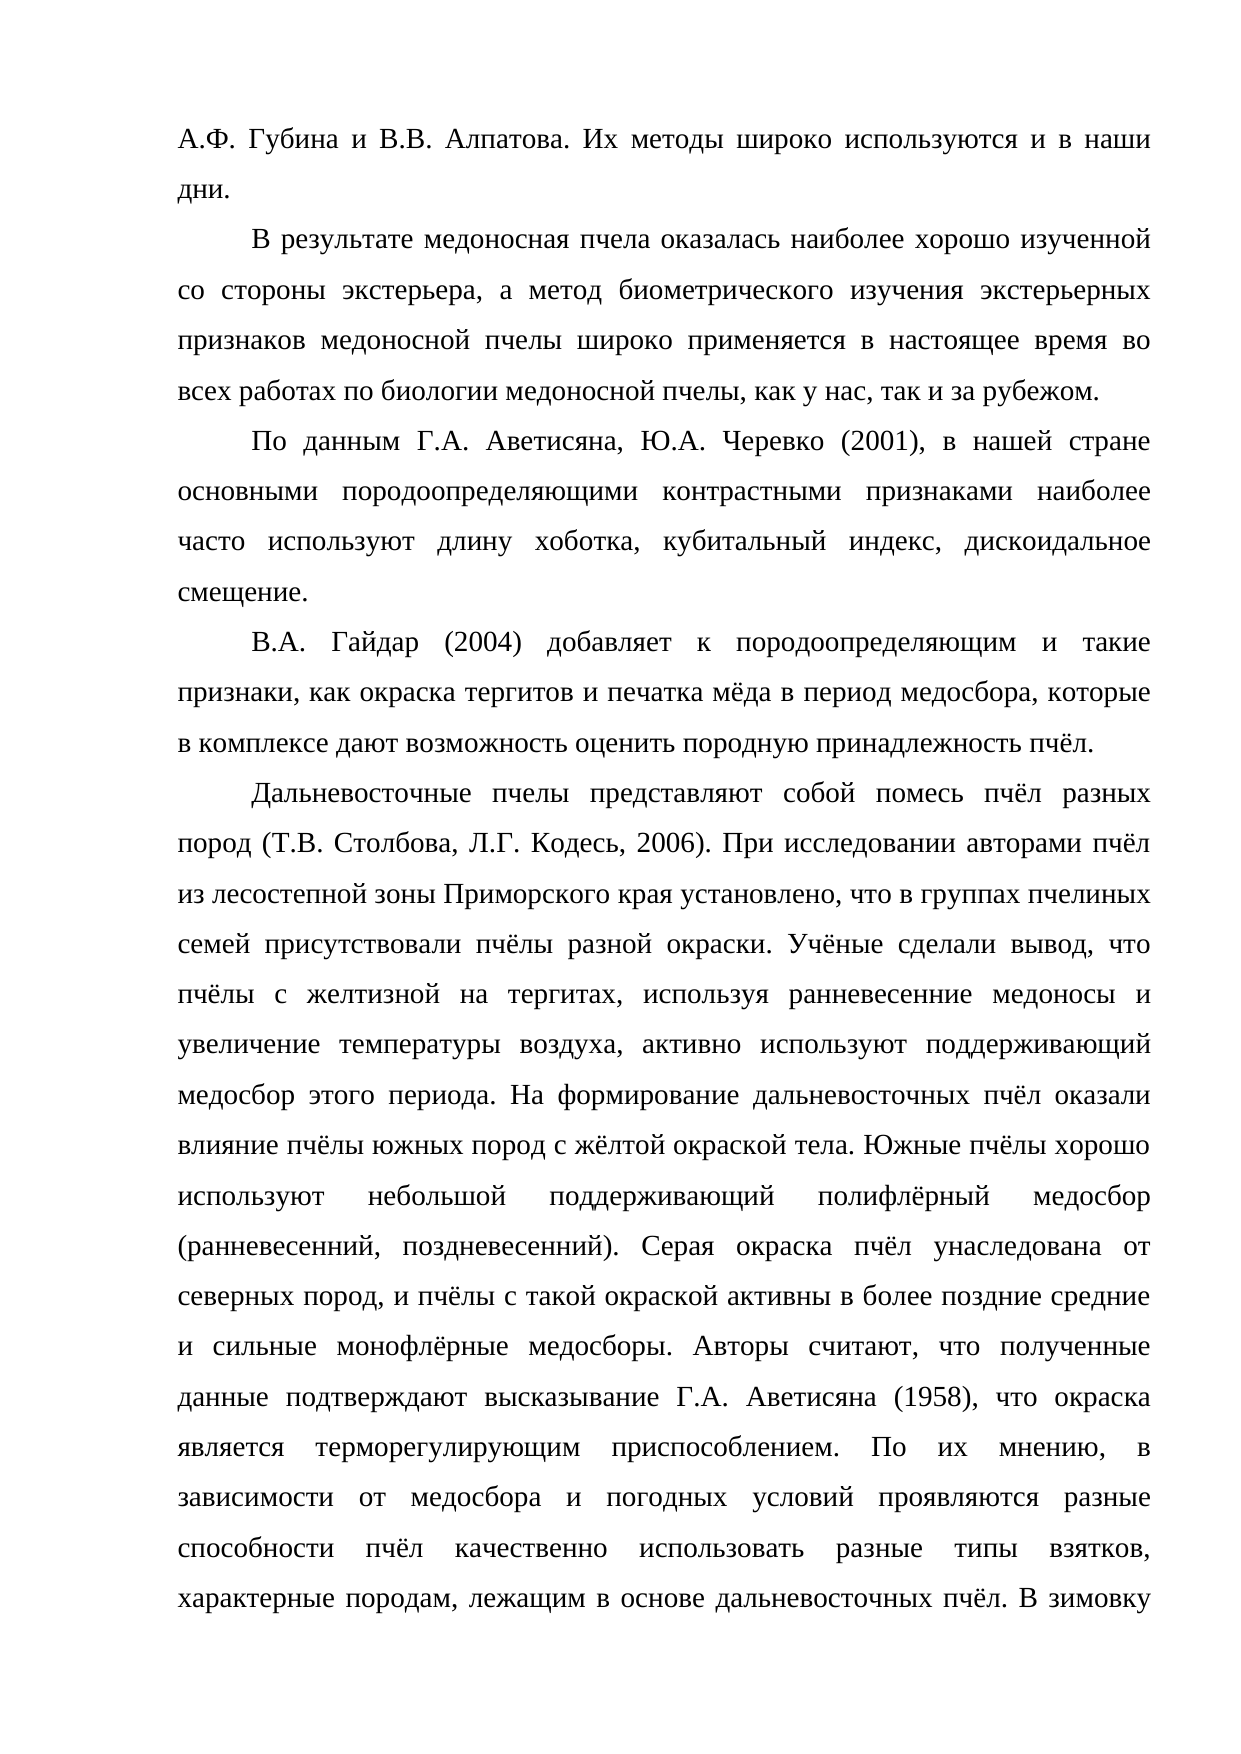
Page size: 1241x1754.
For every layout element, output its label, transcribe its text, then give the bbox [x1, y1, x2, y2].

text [177, 121, 1152, 205]
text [177, 775, 1152, 1614]
text По данным Г.А. Аветисяна, Ю.А. Черевко (2001), в нашей стране основными породоопределяющими контрастными признаками наиболее часто используют длину хоботка, кубитальный индекс, дискоидальное смещение. [177, 423, 1152, 607]
text В результате медоносная пчела оказалась наиболее хорошо изученной со стороны экстерьера, а метод биометрического изучения экстерьерных признаков медоносной пчелы широко применяется в настоящее время во всех работах по биологии медоносной пчелы, как у нас, так и за рубежом. [177, 222, 1152, 406]
text В.А. Гайдар (2004) добавляет к породоопределяющим и такие признаки, как окраска тергитов и печатка мёда в период медосбора, которые в комплексе дают возможность оценить породную принадлежность пчёл. [177, 624, 1152, 758]
